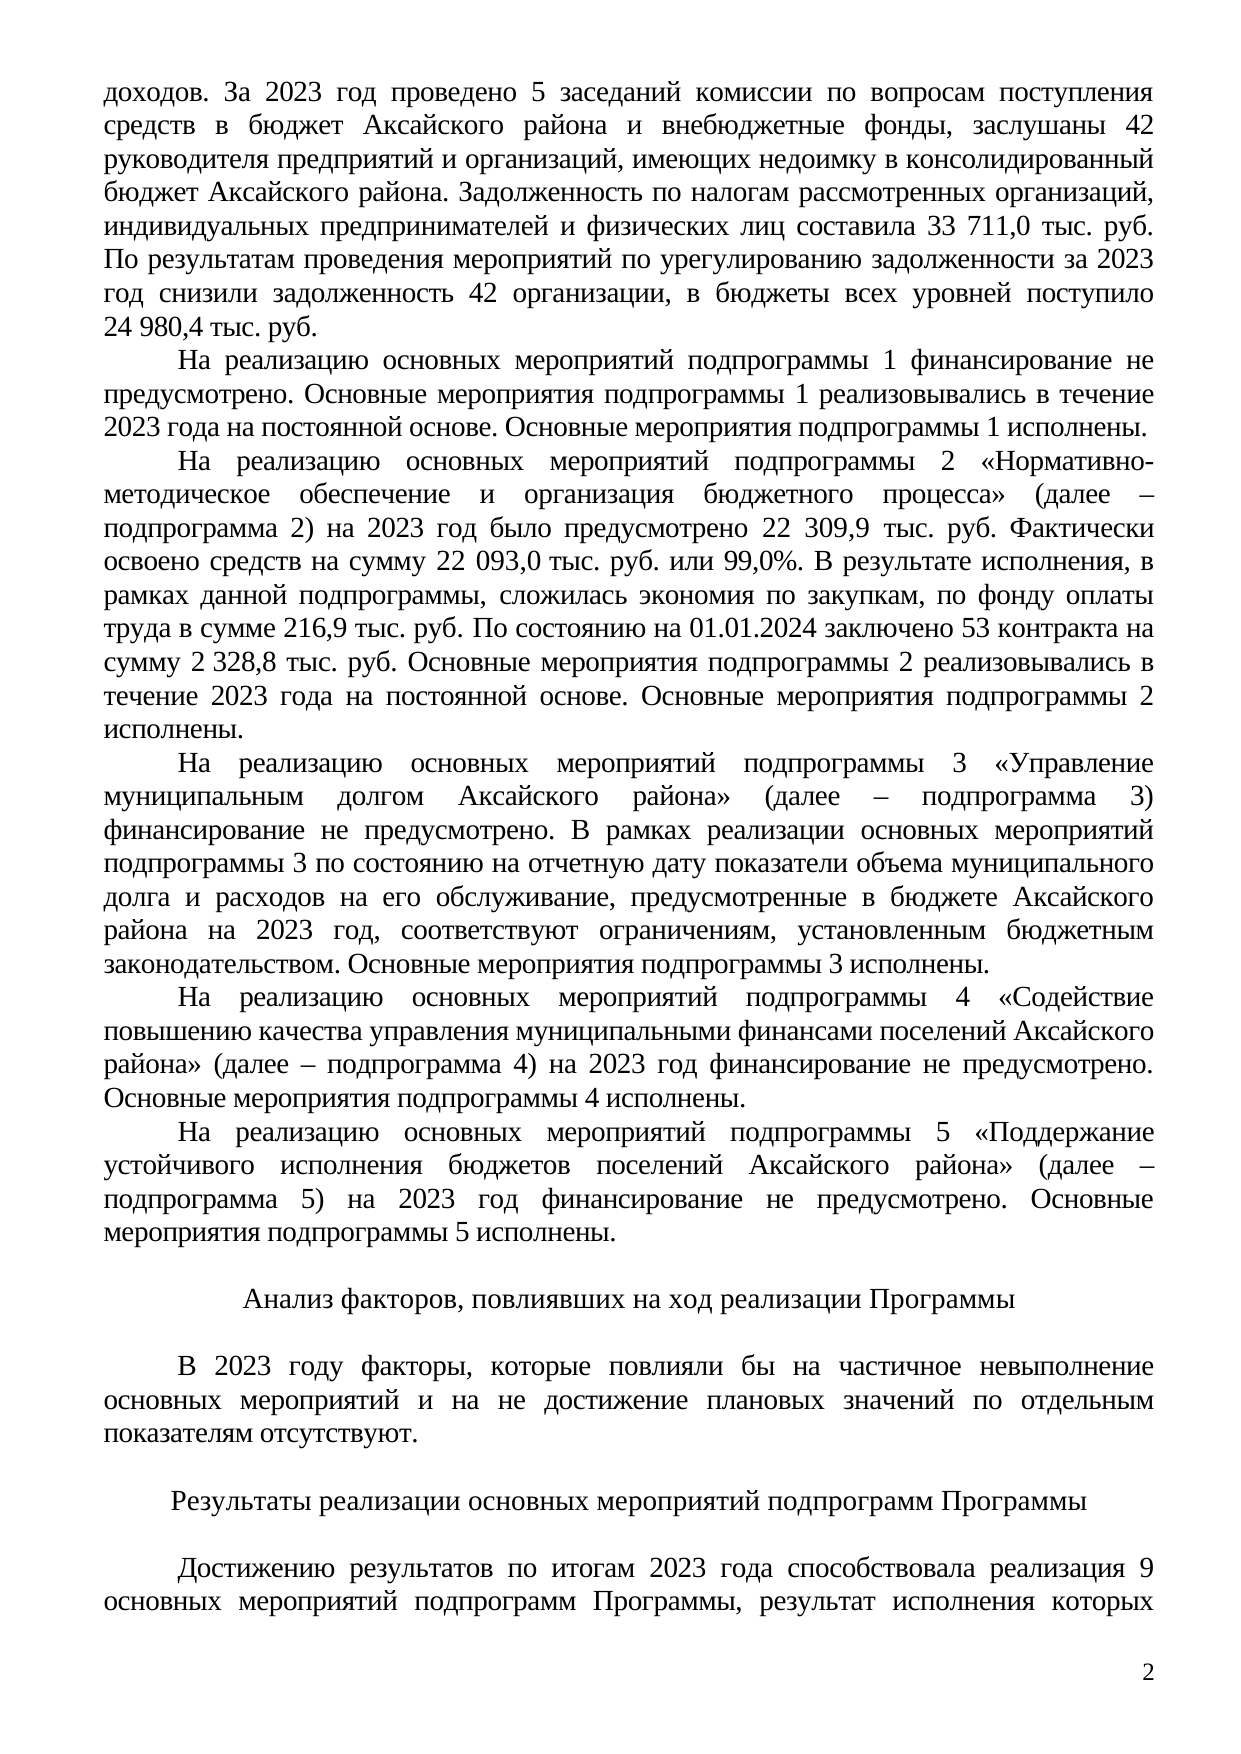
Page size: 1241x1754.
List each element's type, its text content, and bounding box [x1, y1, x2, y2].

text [103, 1550, 1154, 1617]
text На реализацию основных мероприятий подпрограммы 3 «Управление муниципальным долгом Аксайского района» (далее – подпрограмма 3) финансирование не предусмотрено. В рамках реализации основных мероприятий подпрограммы 3 по состоянию на отчетную дату показатели объема муниципального долга и расходов на его обслуживание, предусмотренные в бюджете Аксайского района на 2023 год, соответствуют ограничениям, установленным бюджетным законодательством. Основные мероприятия подпрограммы 3 исполнены. [103, 745, 1154, 979]
text Результаты реализации основных мероприятий подпрограмм Программы [103, 1483, 1154, 1516]
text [103, 74, 1154, 342]
text Анализ факторов, повлиявших на ход реализации Программы [103, 1281, 1154, 1315]
text В 2023 году факторы, которые повлияли бы на частичное невыполнение основных мероприятий и на не достижение плановых значений по отдельным показателям отсутствуют. [103, 1348, 1154, 1449]
text На реализацию основных мероприятий подпрограммы 4 «Содействие повышению качества управления муниципальными финансами поселений Аксайского района» (далее – подпрограмма 4) на 2023 год финансирование не предусмотрено. Основные мероприятия подпрограммы 4 исполнены. [103, 979, 1154, 1114]
text На реализацию основных мероприятий подпрограммы 5 «Поддержание устойчивого исполнения бюджетов поселений Аксайского района» (далее – подпрограмма 5) на 2023 год финансирование не предусмотрено. Основные мероприятия подпрограммы 5 исполнены. [103, 1114, 1154, 1248]
text На реализацию основных мероприятий подпрограммы 1 финансирование не предусмотрено. Основные мероприятия подпрограммы 1 реализовывались в течение 2023 года на постоянной основе. Основные мероприятия подпрограммы 1 исполнены. [103, 342, 1154, 443]
text На реализацию основных мероприятий подпрограммы 2 «Нормативно-методическое обеспечение и организация бюджетного процесса» (далее – подпрограмма 2) на 2023 год было предусмотрено 22 309,9 тыс. руб. Фактически освоено средств на сумму 22 093,0 тыс. руб. или 99,0%. В результате исполнения, в рамках данной подпрограммы, сложилась экономия по закупкам, по фонду оплаты труда в сумме 216,9 тыс. руб. По состоянию на 01.01.2024 заключено 53 контракта на сумму 2 328,8 тыс. руб. Основные мероприятия подпрограммы 2 реализовывались в течение 2023 года на постоянной основе. Основные мероприятия подпрограммы 2 исполнены. [103, 443, 1154, 745]
